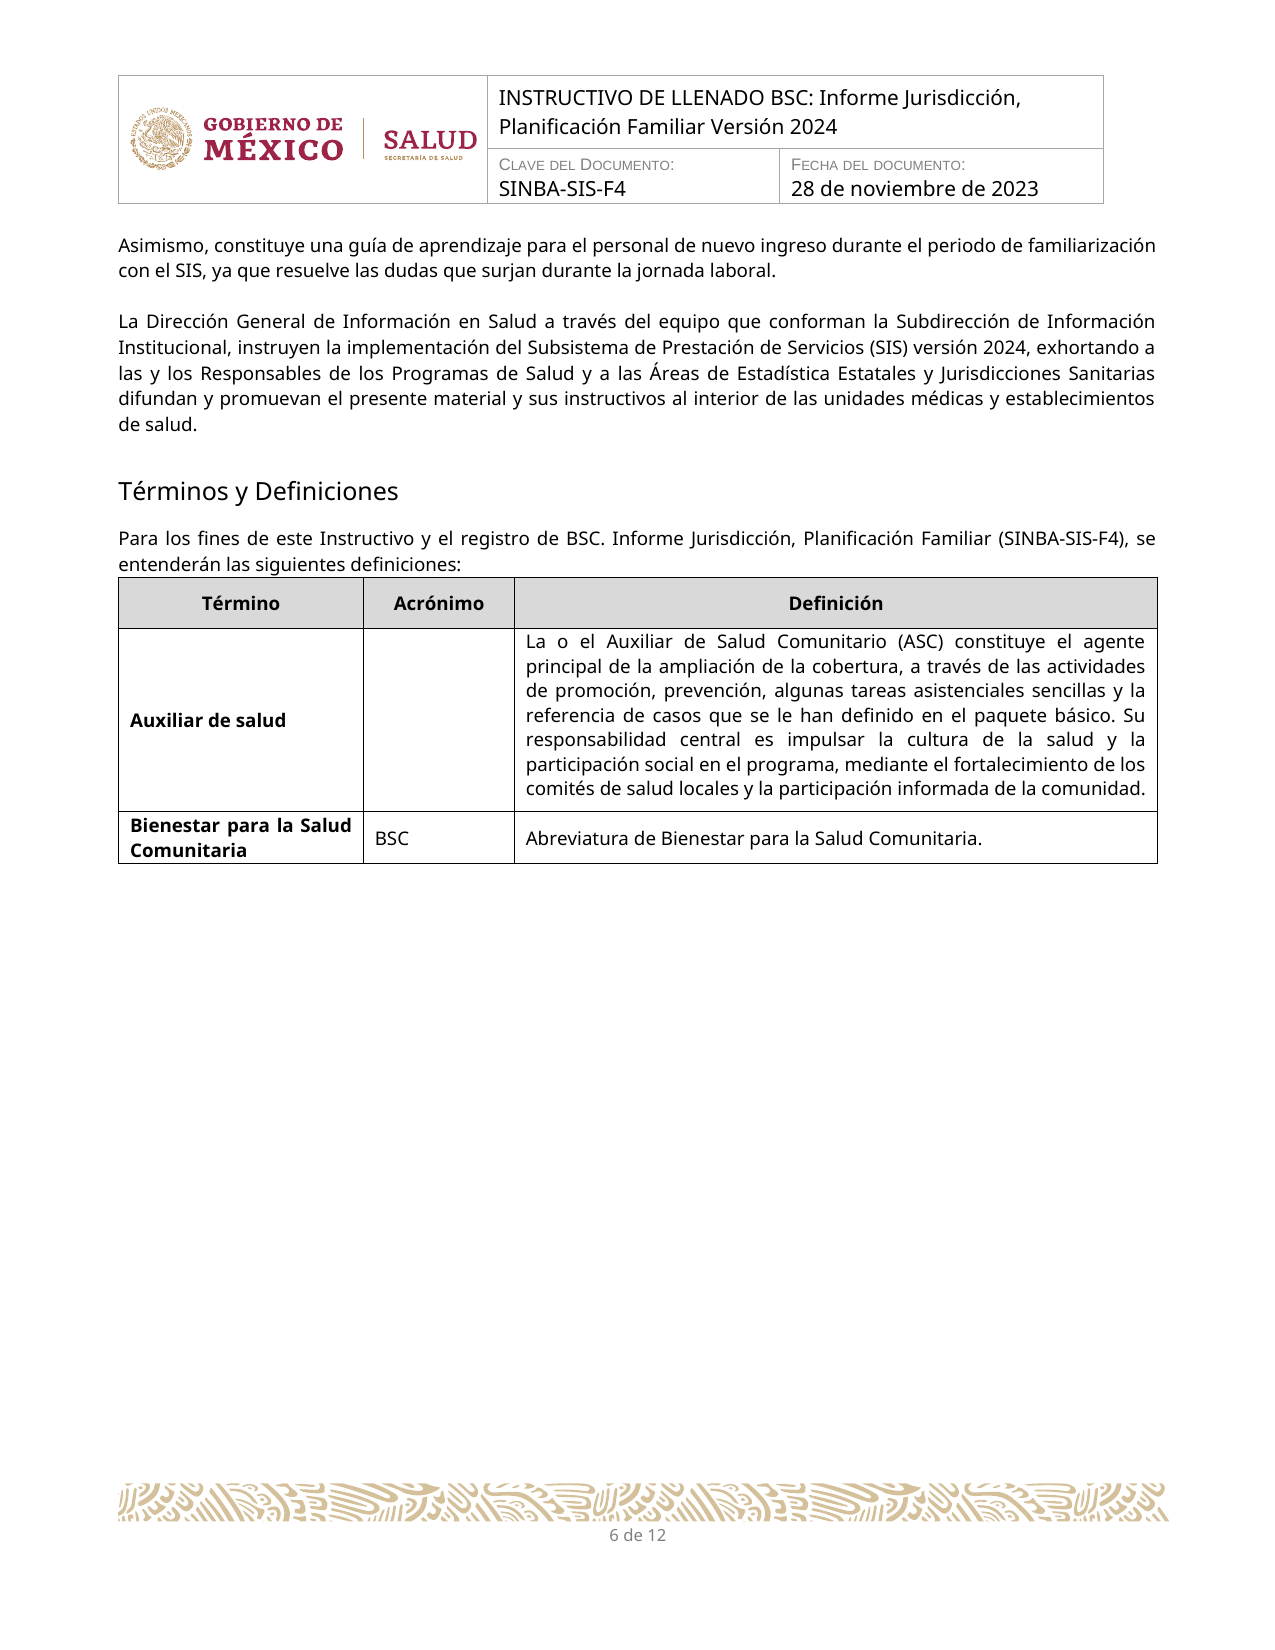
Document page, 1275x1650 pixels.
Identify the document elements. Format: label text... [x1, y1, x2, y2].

table_header Término [119, 578, 363, 628]
table_header Acrónimo [364, 578, 514, 628]
table_header Definición [515, 578, 1157, 628]
text Asimismo, constituye una guía de aprendizaje para el personal de nuevo ingreso durante el periodo de familiarización con el SIS, ya que resuelve las dudas que surjan durante la jornada laboral. [118, 232, 1157, 283]
text Para los fines de este Instructivo y el registro de BSC. Informe Jurisdicción, Planificación Familiar (SINBA-SIS-F4), se entenderán las siguientes definiciones: [118, 526, 1157, 577]
table_cell Bienestar para la Salud Comunitaria [119, 812, 363, 863]
text La Dirección General de Información en Salud a través del equipo que conforman la Subdirección de Información Institucional, instruyen la implementación del Subsistema de Prestación de Servicios (SIS) versión 2024, exhortando a las y los Responsables de los Programas de Salud y a las Áreas de Estadística Estatales y Jurisdicciones Sanitarias difundan y promuevan el presente material y sus instructivos al interior de las unidades médicas y establecimientos de salud. [118, 309, 1157, 436]
table_cell Abreviatura de Bienestar para la Salud Comunitaria. [515, 812, 1157, 863]
table_cell Auxiliar de salud [119, 629, 363, 811]
table_cell La o el Auxiliar de Salud Comunitario (ASC) constituye el agente principal de la ampliación de la cobertura, a través de las actividades de promoción, prevención, algunas tareas asistenciales sencillas y la referencia de casos que se le han definido en el paquete básico. Su responsabilidad central es impulsar la cultura de la salud y la participación social en el programa, mediante el fortalecimiento de los comités de salud locales y la participación informada de la comunidad. [515, 629, 1157, 811]
table_cell BSC [364, 812, 514, 863]
subtitle Términos y Definiciones [118, 474, 1157, 508]
table_cell [364, 629, 514, 811]
